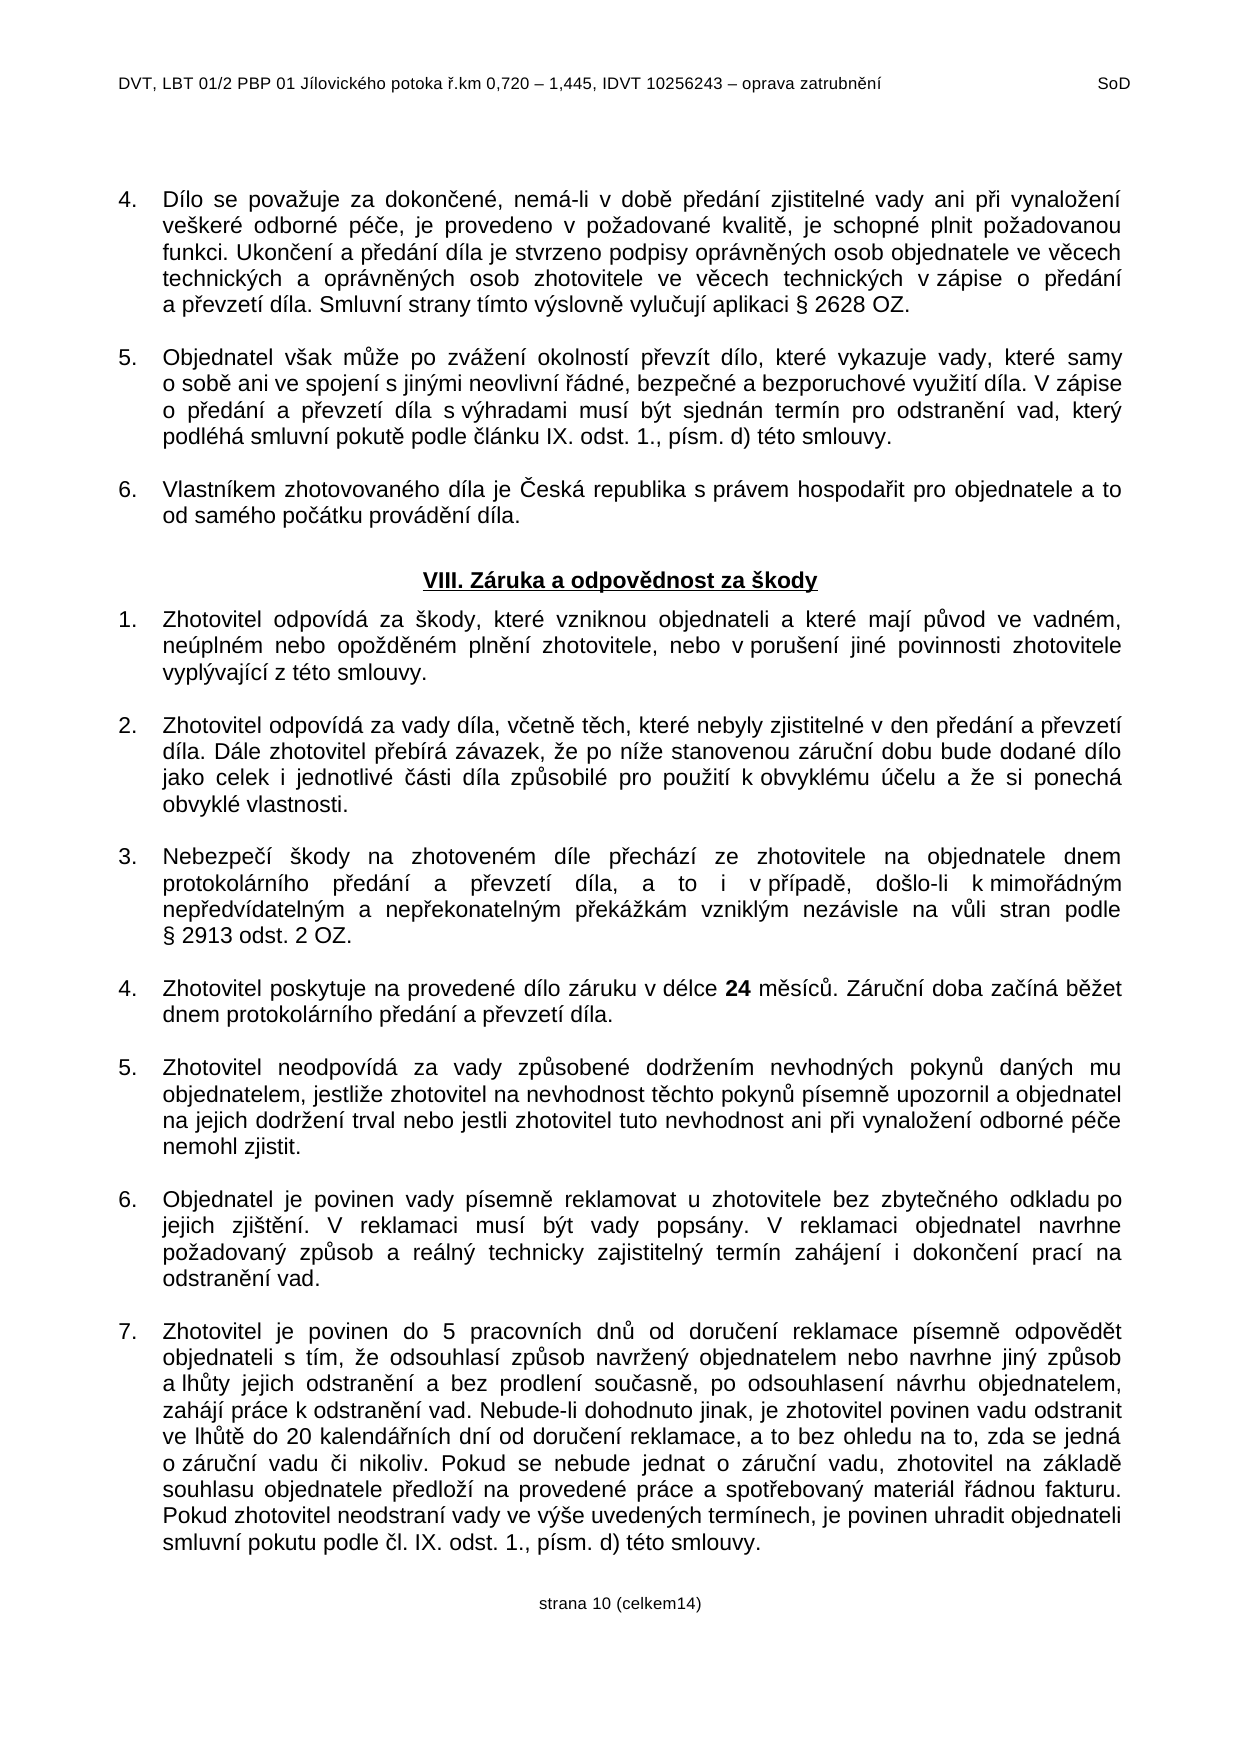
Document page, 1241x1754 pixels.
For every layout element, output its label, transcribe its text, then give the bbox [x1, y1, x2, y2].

text Zhotovitel odpovídá za vady díla, včetně těch, které nebyly zjistitelné v den předání a převzetí díla. Dále zhotovitel přebírá závazek, že po níže stanovenou záruční dobu bude dodané dílo jako celek i jednotlivé části díla způsobilé pro použití k obvyklému účelu a že si ponechá obvyklé vlastnosti. [118, 712, 1122, 817]
text Objednatel je povinen vady písemně reklamovat u zhotovitele bez zbytečného odkladu po jejich zjištění. V reklamaci musí být vady popsány. V reklamaci objednatel navrhne požadovaný způsob a reálný technicky zajistitelný termín zahájení i dokončení prací na odstranění vad. [118, 1186, 1122, 1291]
text Dílo se považuje za dokončené, nemá-li v době předání zjistitelné vady ani při vynaložení veškeré odborné péče, je provedeno v požadované kvalitě, je schopné plnit požadovanou funkci. Ukončení a předání díla je stvrzeno podpisy oprávněných osob objednatele ve věcech technických a oprávněných osob zhotovitele ve věcech technických v zápise o předání a převzetí díla. Smluvní strany tímto výslovně vylučují aplikaci § 2628 OZ. [118, 186, 1122, 318]
text Vlastníkem zhotovovaného díla je Česká republika s právem hospodařit pro objednatele a to od samého počátku provádění díla. [118, 476, 1122, 528]
text Zhotovitel neodpovídá za vady způsobené dodržením nevhodných pokynů daných mu objednatelem, jestliže zhotovitel na nevhodnost těchto pokynů písemně upozornil a objednatel na jejich dodržení trval nebo jestli zhotovitel tuto nevhodnost ani při vynaložení odborné péče nemohl zjistit. [118, 1054, 1122, 1159]
text Zhotovitel je povinen do 5 pracovních dnů od doručení reklamace písemně odpovědět objednateli s tím, že odsouhlasí způsob navržený objednatelem nebo navrhne jiný způsob a lhůty jejich odstranění a bez prodlení současně, po odsouhlasení návrhu objednatelem, zahájí práce k odstranění vad. Nebude-li dohodnuto jinak, je zhotovitel povinen vadu odstranit ve lhůtě do 20 kalendářních dní od doručení reklamace, a to bez ohledu na to, zda se jedná o záruční vadu či nikoliv. Pokud se nebude jednat o záruční vadu, zhotovitel na základě souhlasu objednatele předloží na provedené práce a spotřebovaný materiál řádnou fakturu. Pokud zhotovitel neodstraní vady ve výše uvedených termínech, je povinen uhradit objednateli smluvní pokutu podle čl. IX. odst. 1., písm. d) této smlouvy. [118, 1318, 1122, 1555]
text Objednatel však může po zvážení okolností převzít dílo, které vykazuje vady, které samy o sobě ani ve spojení s jinými neovlivní řádné, bezpečné a bezporuchové využití díla. V zápise o předání a převzetí díla s výhradami musí být sjednán termín pro odstranění vad, který podléhá smluvní pokutě podle článku IX. odst. 1., písm. d) této smlouvy. [118, 344, 1122, 449]
text Zhotovitel odpovídá za škody, které vzniknou objednateli a které mají původ ve vadném, neúplném nebo opožděném plnění zhotovitele, nebo v porušení jiné povinnosti zhotovitele vyplývající z této smlouvy. [118, 606, 1122, 685]
text Nebezpečí škody na zhotoveném díle přechází ze zhotovitele na objednatele dnem protokolárního předání a převzetí díla, a to i v případě, došlo-li k mimořádným nepředvídatelným a nepřekonatelným překážkám vzniklým nezávisle na vůli stran podle § 2913 odst. 2 OZ. [118, 843, 1122, 949]
text Zhotovitel poskytuje na provedené dílo záruku v délce 24 měsíců. Záruční doba začíná běžet dnem protokolárního předání a převzetí díla. [118, 975, 1122, 1028]
text Záruka a odpovědnost za škody [118, 567, 1122, 594]
